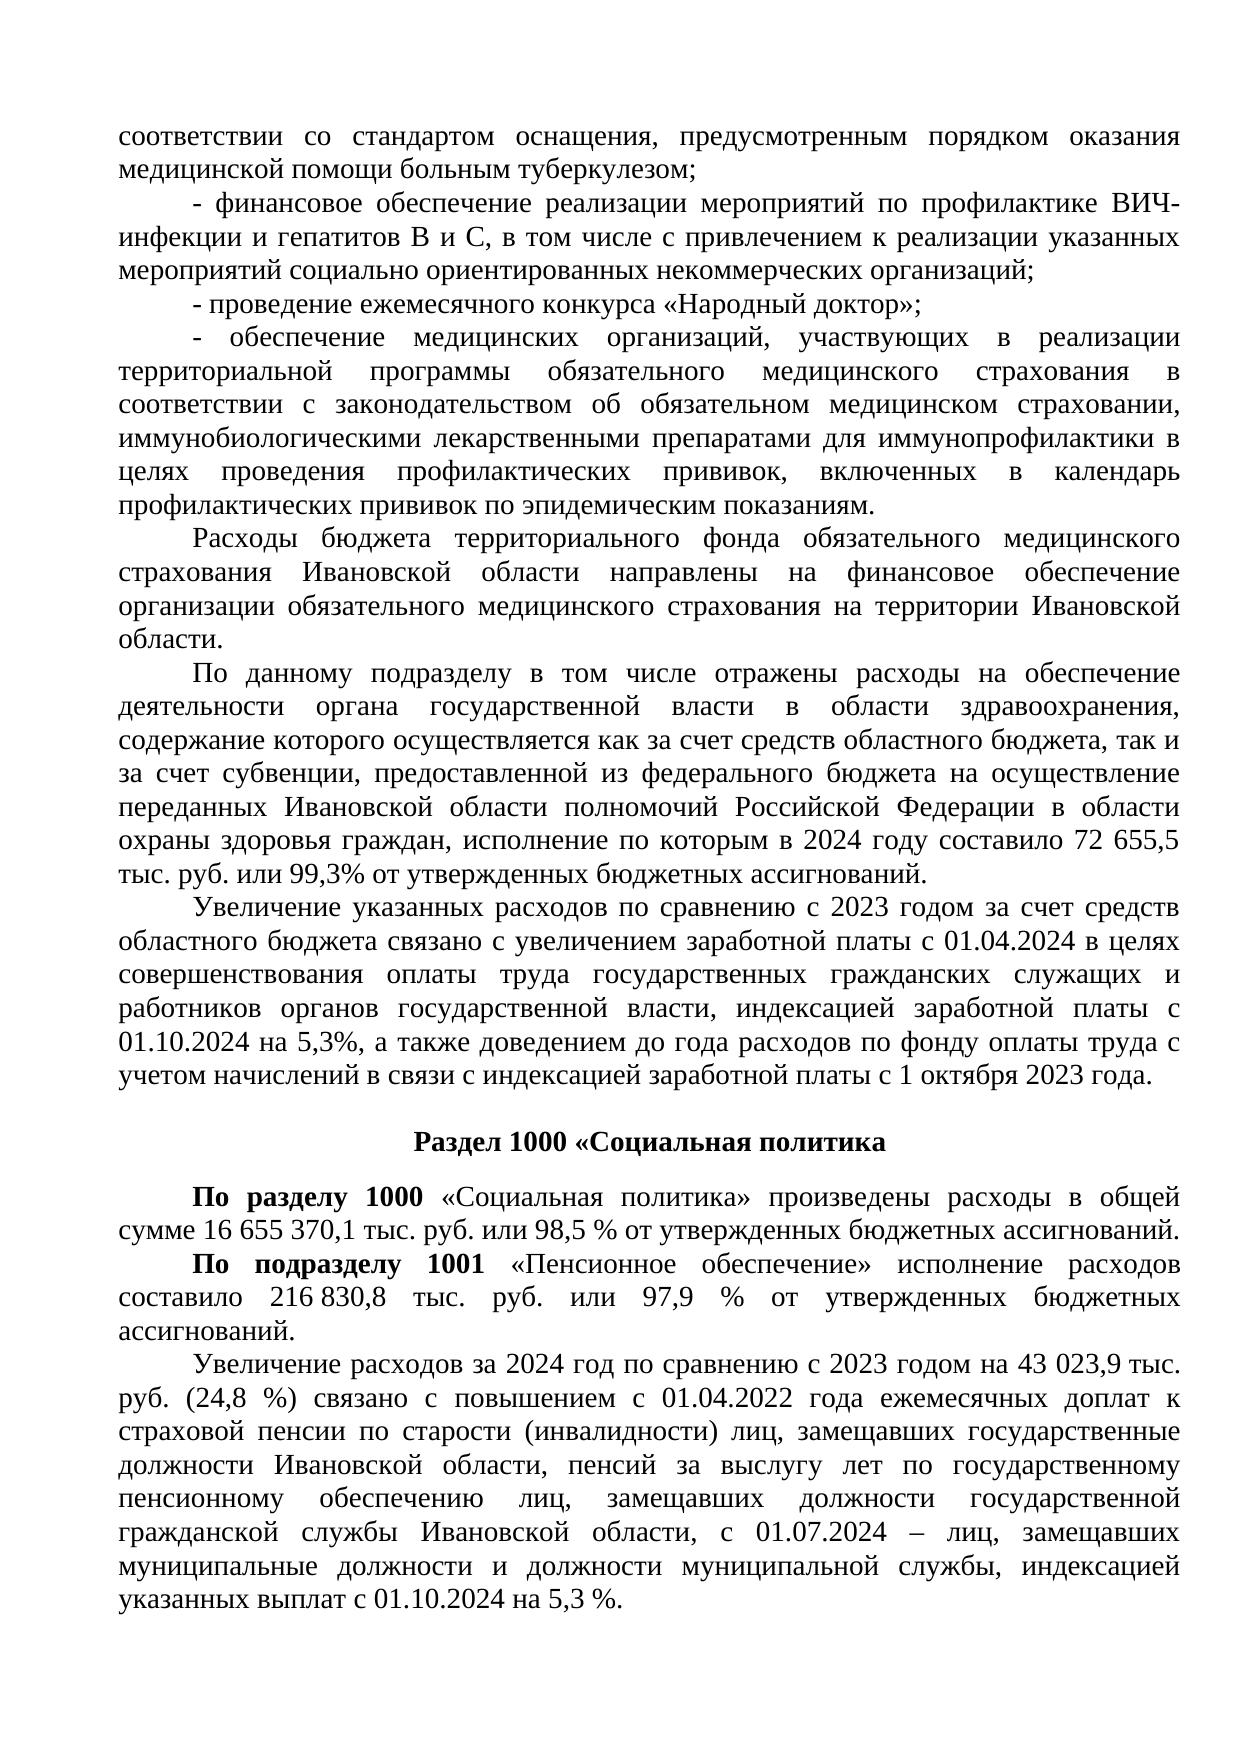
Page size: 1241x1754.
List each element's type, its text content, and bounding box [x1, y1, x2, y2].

text По подразделу 1001 «Пенсионное обеспечение» исполнение расходов составило 216 830,8 тыс. руб. или 97,9 % от утвержденных бюджетных ассигнований. [118, 1246, 1181, 1346]
text - финансовое обеспечение реализации мероприятий по профилактике ВИЧ-инфекции и гепатитов B и C, в том числе с привлечением к реализации указанных мероприятий социально ориентированных некоммерческих организаций; [118, 185, 1181, 286]
text - обеспечение медицинских организаций, участвующих в реализации территориальной программы обязательного медицинского страхования в соответствии с законодательством об обязательном медицинском страховании, иммунобиологическими лекарственными препаратами для иммунопрофилактики в целях проведения профилактических прививок, включенных в календарь профилактических прививок по эпидемическим показаниям. [118, 319, 1181, 521]
text - проведение ежемесячного конкурса «Народный доктор»; [118, 286, 1181, 319]
text Раздел 1000 «Социальная политика [118, 1124, 1181, 1158]
text По данному подразделу в том числе отражены расходы на обеспечение деятельности органа государственной власти в области здравоохранения, содержание которого осуществляется как за счет средств областного бюджета, так и за счет субвенции, предоставленной из федерального бюджета на осуществление переданных Ивановской области полномочий Российской Федерации в области охраны здоровья граждан, исполнение по которым в 2024 году составило 72 655,5 тыс. руб. или 99,3% от утвержденных бюджетных ассигнований. [118, 655, 1181, 889]
text Расходы бюджета территориального фонда обязательного медицинского страхования Ивановской области направлены на финансовое обеспечение организации обязательного медицинского страхования на территории Ивановской области. [118, 521, 1181, 655]
text Увеличение расходов за 2024 год по сравнению с 2023 годом на 43 023,9 тыс. руб. (24,8 %) связано с повышением с 01.04.2022 года ежемесячных доплат к страховой пенсии по старости (инвалидности) лиц, замещавших государственные должности Ивановской области, пенсий за выслугу лет по государственному пенсионному обеспечению лиц, замещавших должности государственной гражданской службы Ивановской области, с 01.07.2024 – лиц, замещавших муниципальные должности и должности муниципальной службы, индексацией указанных выплат с 01.10.2024 на 5,3 %. [118, 1346, 1181, 1615]
text Увеличение указанных расходов по сравнению с 2023 годом за счет средств областного бюджета связано с увеличением заработной платы с 01.04.2024 в целях совершенствования оплаты труда государственных гражданских служащих и работников органов государственной власти, индексацией заработной платы с 01.10.2024 на 5,3%, а также доведением до года расходов по фонду оплаты труда с учетом начислений в связи с индексацией заработной платы с 1 октября 2023 года. [118, 889, 1181, 1091]
text По разделу 1000 «Социальная политика» произведены расходы в общей сумме 16 655 370,1 тыс. руб. или 98,5 % от утвержденных бюджетных ассигнований. [118, 1179, 1181, 1246]
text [118, 118, 1181, 185]
